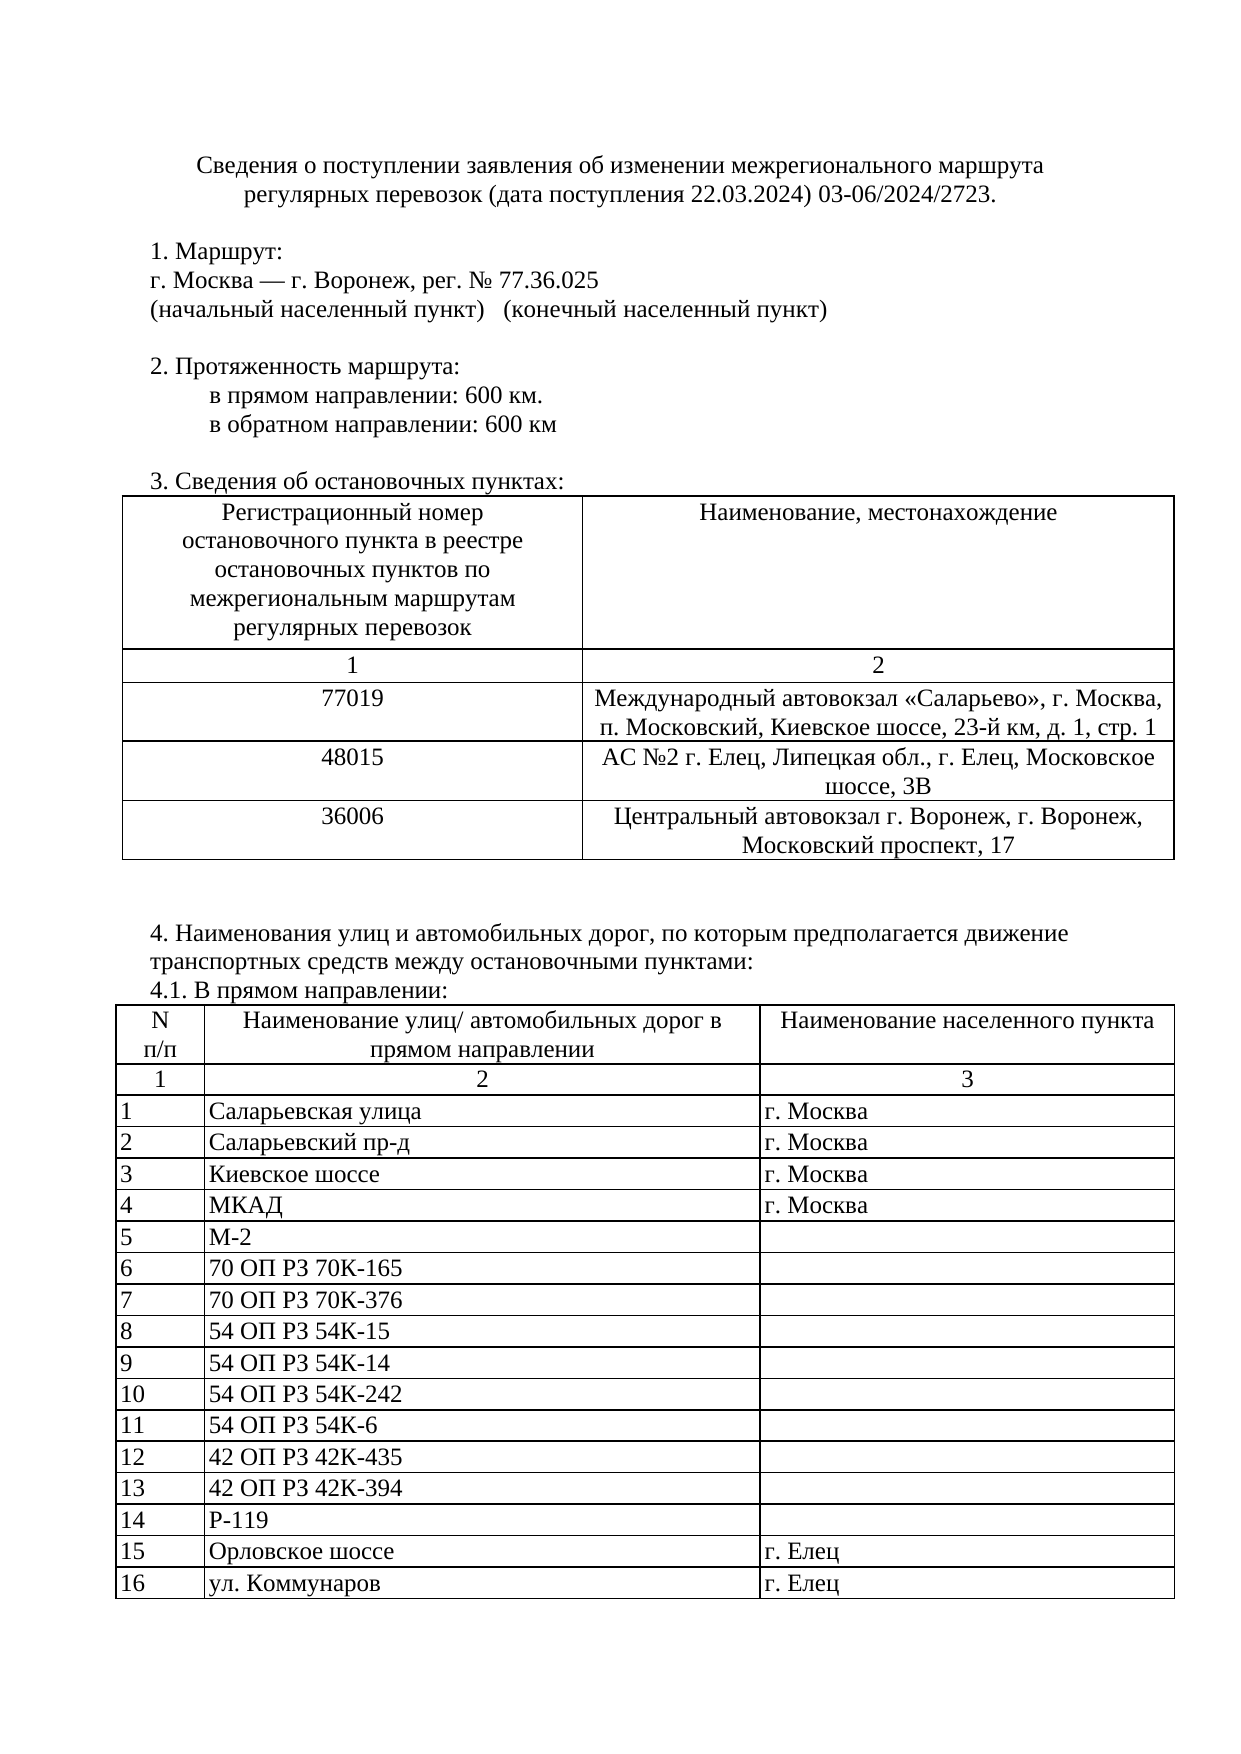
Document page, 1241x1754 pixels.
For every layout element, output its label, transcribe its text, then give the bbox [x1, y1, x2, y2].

table_header N п/п [117, 1006, 204, 1063]
table_cell 1 [123, 650, 582, 681]
table_cell г. Елец [761, 1568, 1174, 1598]
table_cell 54 ОП РЗ 54К-6 [205, 1411, 759, 1440]
table_cell 6 [117, 1253, 204, 1283]
table_cell Орловское шоссе [205, 1536, 759, 1566]
text в обратном направлении: 600 км [150, 409, 1090, 437]
table_cell 1 [117, 1065, 204, 1094]
text г. Москва — г. Воронеж, рег. № 77.36.025 [150, 265, 1090, 294]
table_cell [761, 1473, 1174, 1503]
table_cell 70 ОП РЗ 70К-376 [205, 1285, 759, 1314]
table_cell 42 ОП РЗ 42К-435 [205, 1442, 759, 1472]
table_cell 5 [117, 1222, 204, 1252]
table_cell 2 [117, 1127, 204, 1157]
table_cell 2 [583, 650, 1173, 681]
text 1. Маршрут: [150, 236, 1090, 265]
table_cell 48015 [123, 742, 582, 799]
table_cell [761, 1285, 1174, 1314]
table_cell 16 [117, 1568, 204, 1598]
table_cell Международный автовокзал «Саларьево», г. Москва, п. Московский, Киевское шоссе, 23-й км, д. 1, стр. 1 [583, 683, 1173, 740]
table_cell 54 ОП РЗ 54К-242 [205, 1379, 759, 1409]
table_cell 3 [761, 1065, 1174, 1094]
text (начальный населенный пункт) (конечный населенный пункт) [150, 294, 1090, 322]
table_cell 54 ОП РЗ 54К-14 [205, 1348, 759, 1377]
table_cell М-2 [205, 1222, 759, 1252]
table_cell АС №2 г. Елец, Липецкая обл., г. Елец, Московское шоссе, 3В [583, 742, 1173, 799]
text 3. Сведения об остановочных пунктах: [150, 466, 1090, 495]
table_cell [761, 1316, 1174, 1346]
table_cell ул. Коммунаров [205, 1568, 759, 1598]
table_cell [761, 1348, 1174, 1377]
text 4. Наименования улиц и автомобильных дорог, по которым предполагается движение транспортных средств между остановочными пунктами: [150, 918, 1090, 975]
table_cell г. Москва [761, 1127, 1174, 1157]
table_cell [761, 1411, 1174, 1440]
table_cell Саларьевский пр-д [205, 1127, 759, 1157]
table_cell МКАД [205, 1190, 759, 1220]
table_header Регистрационный номер остановочного пункта в реестре остановочных пунктов по межрегиональным маршрутам регулярных перевозок [123, 497, 582, 648]
text 4.1. В прямом направлении: [150, 975, 1090, 1004]
table_header Наименование населенного пункта [761, 1006, 1174, 1063]
table_cell [761, 1505, 1174, 1535]
table_cell г. Москва [761, 1096, 1174, 1126]
table_cell 4 [117, 1190, 204, 1220]
table_header Наименование, местонахождение [583, 497, 1173, 648]
table_cell 15 [117, 1536, 204, 1566]
text 2. Протяженность маршрута: [150, 351, 1090, 380]
table_cell Р-119 [205, 1505, 759, 1535]
table_cell г. Елец [761, 1536, 1174, 1566]
table_cell 8 [117, 1316, 204, 1346]
text в прямом направлении: 600 км. [150, 380, 1090, 409]
table_header Наименование улиц/ автомобильных дорог в прямом направлении [205, 1006, 759, 1063]
table_cell [761, 1222, 1174, 1252]
table_cell 54 ОП РЗ 54К-15 [205, 1316, 759, 1346]
table_cell 11 [117, 1411, 204, 1440]
table_cell 9 [117, 1348, 204, 1377]
table_cell Киевское шоссе [205, 1159, 759, 1189]
table_cell 10 [117, 1379, 204, 1409]
table_cell 70 ОП РЗ 70К-165 [205, 1253, 759, 1283]
table_cell [761, 1253, 1174, 1283]
table_cell 36006 [123, 801, 582, 858]
table_cell г. Москва [761, 1159, 1174, 1189]
table_cell 2 [205, 1065, 759, 1094]
table_cell 12 [117, 1442, 204, 1472]
table_cell г. Москва [761, 1190, 1174, 1220]
table_cell 14 [117, 1505, 204, 1535]
table_cell [761, 1442, 1174, 1472]
text Сведения о поступлении заявления об изменении межрегионального маршрута регулярных перевозок (дата поступления 22.03.2024) 03-06/2024/2723. [150, 150, 1090, 207]
table_cell 7 [117, 1285, 204, 1314]
table_cell 1 [117, 1096, 204, 1126]
table_cell Центральный автовокзал г. Воронеж, г. Воронеж, Московский проспект, 17 [583, 801, 1173, 858]
table_cell 13 [117, 1473, 204, 1503]
table_cell 42 ОП РЗ 42К-394 [205, 1473, 759, 1503]
table_cell 3 [117, 1159, 204, 1189]
table_cell [761, 1379, 1174, 1409]
table_cell Саларьевская улица [205, 1096, 759, 1126]
table_cell 77019 [123, 683, 582, 740]
